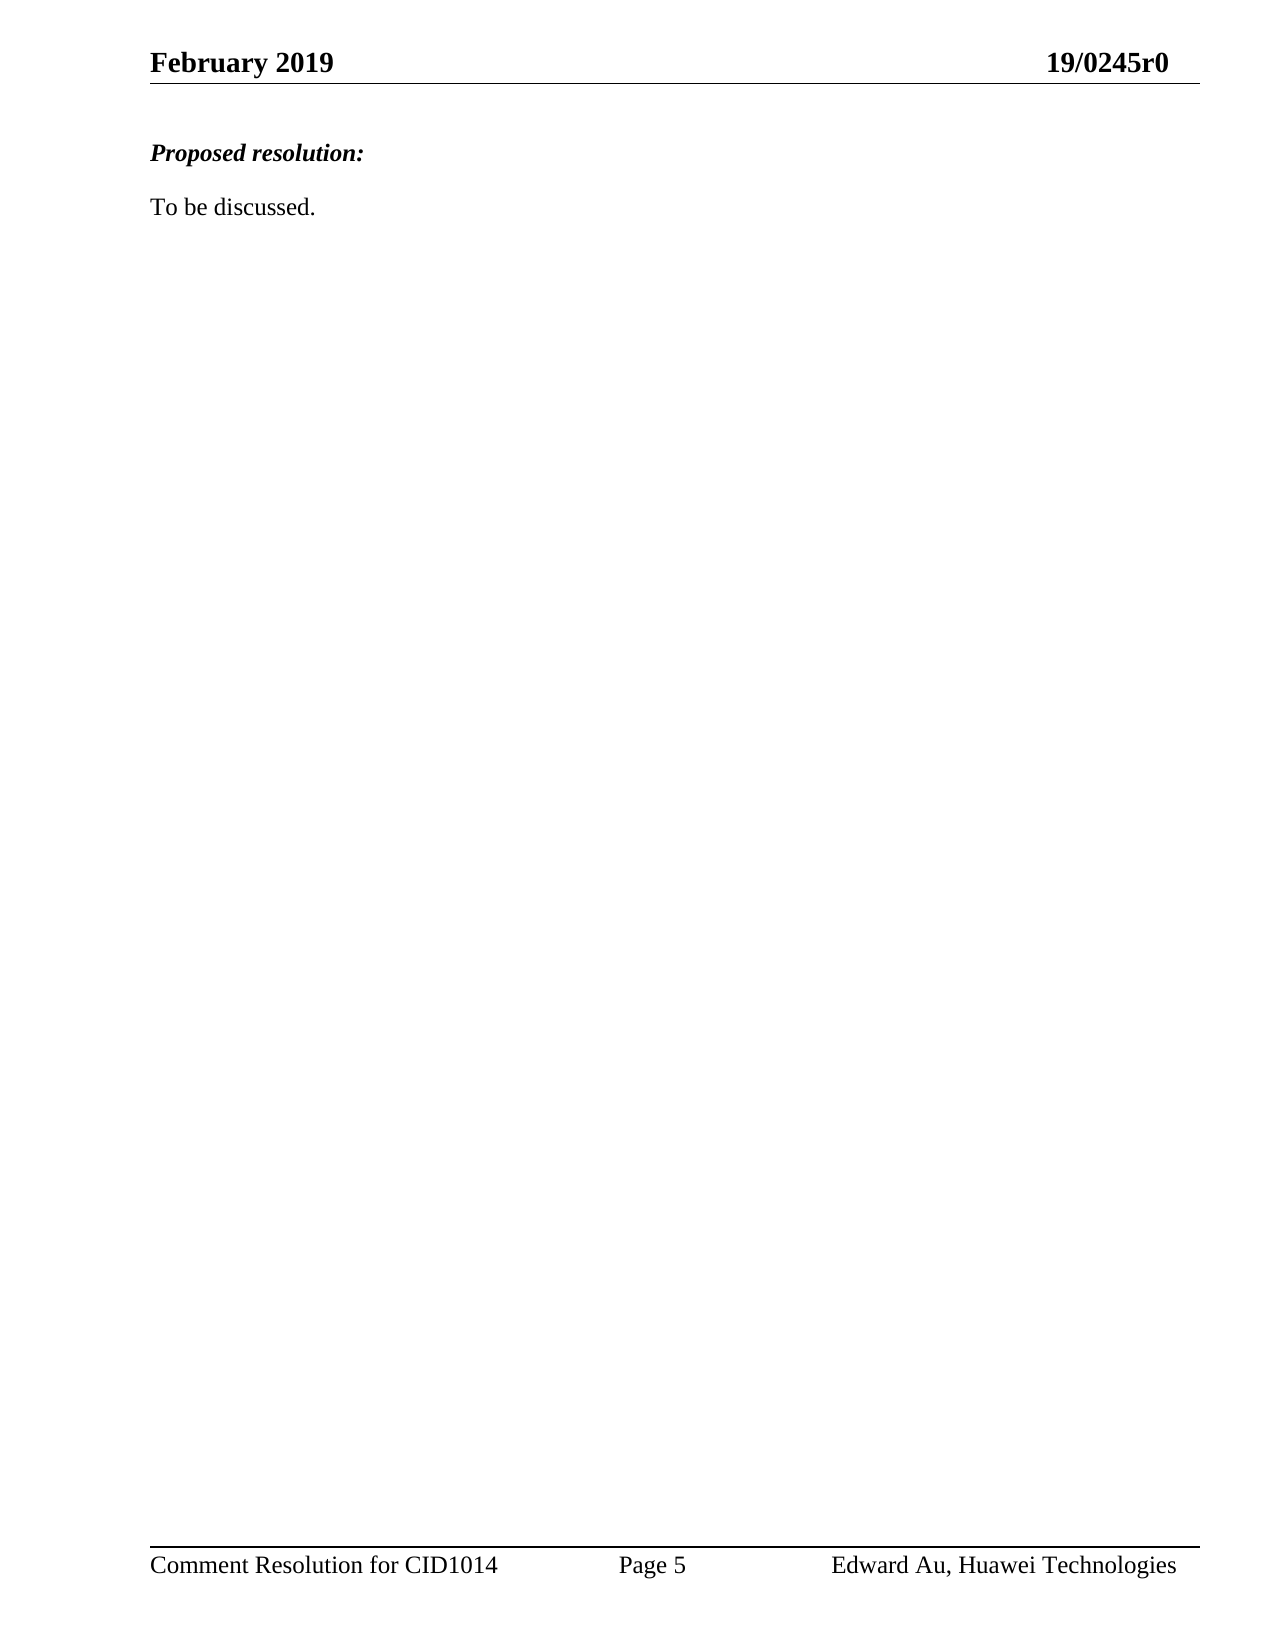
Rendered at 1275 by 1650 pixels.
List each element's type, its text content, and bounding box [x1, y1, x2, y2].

text Proposed resolution: [150, 138, 1200, 167]
text To be discussed. [150, 192, 1200, 221]
